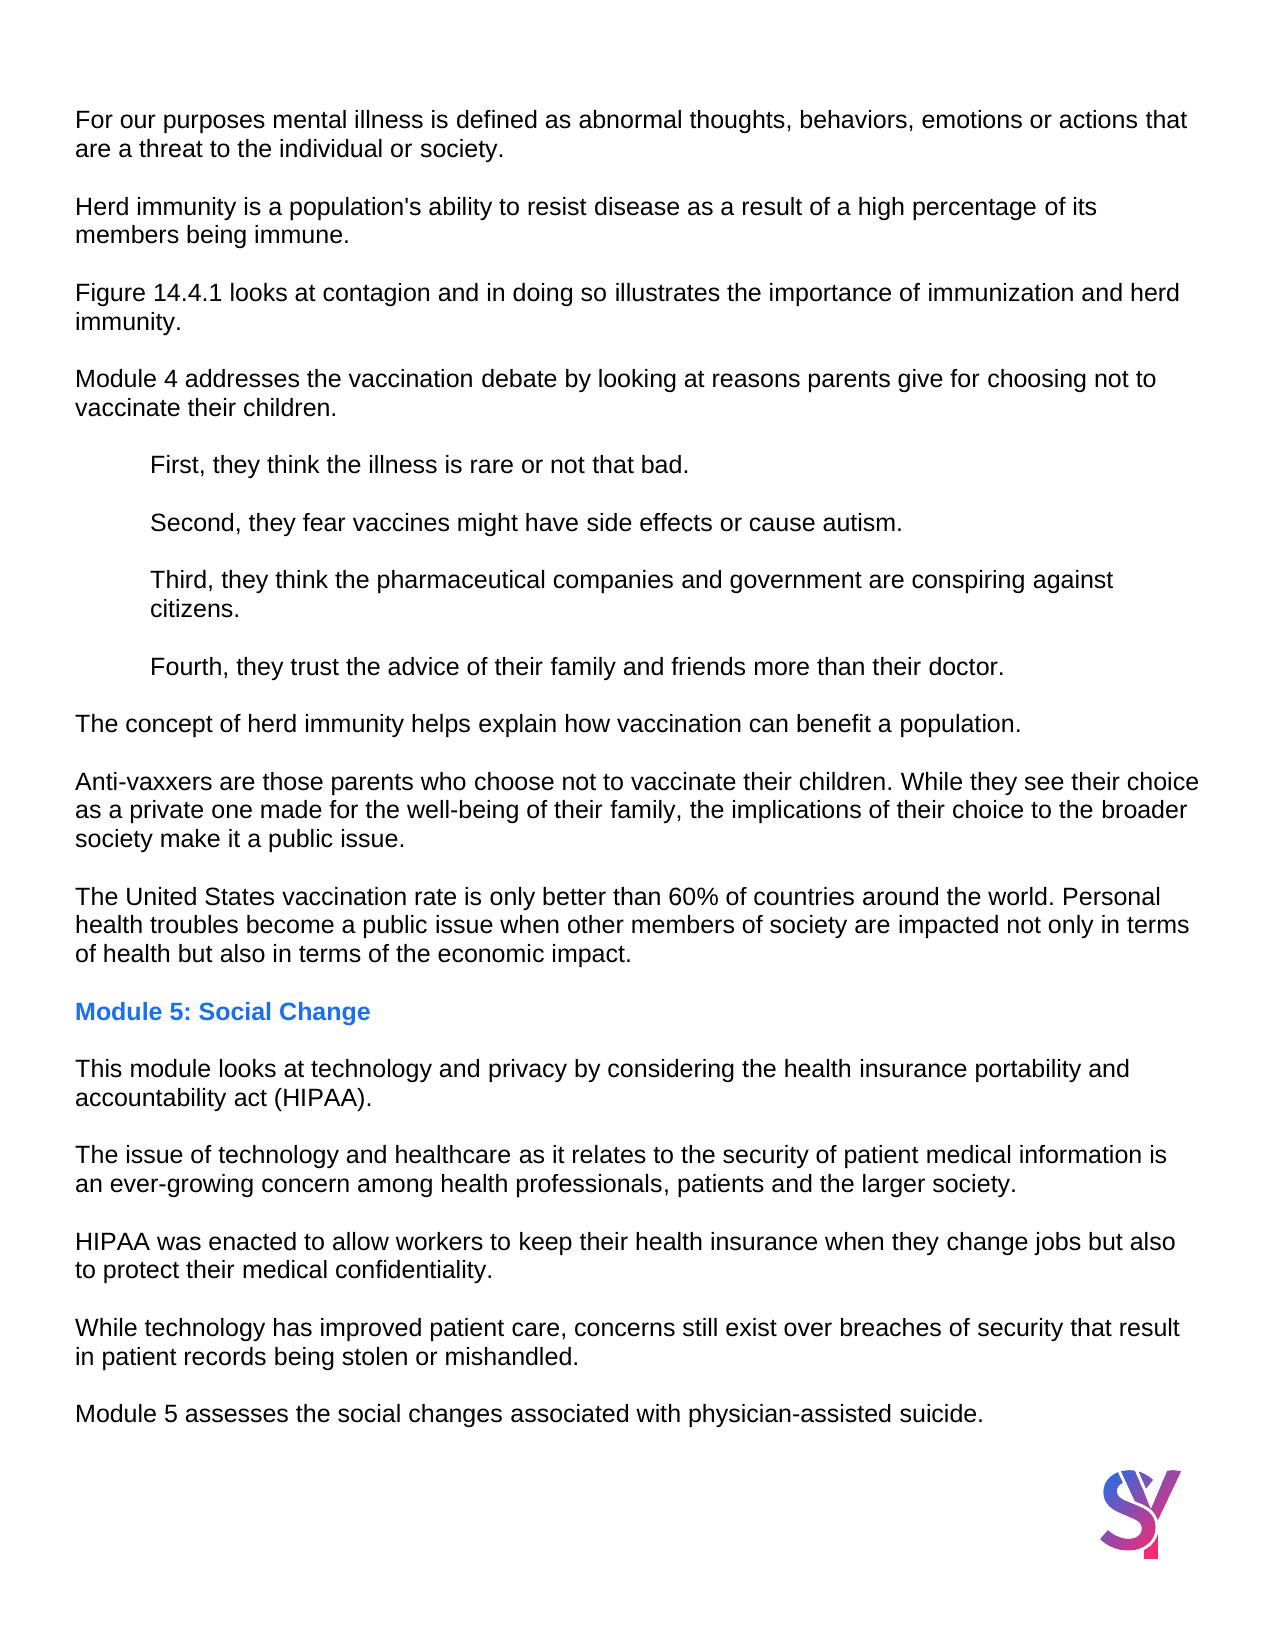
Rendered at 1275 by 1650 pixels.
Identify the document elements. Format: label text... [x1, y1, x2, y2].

text HIPAA was enacted to allow workers to keep their health insurance when they change jobs but also to protect their medical confidentiality. [75, 1227, 1200, 1284]
text Herd immunity is a population's ability to resist disease as a result of a high percentage of its members being immune. [75, 192, 1200, 249]
text The United States vaccination rate is only better than 60% of countries around the world. Personal health troubles become a public issue when other members of society are impacted not only in terms of health but also in terms of the economic impact. [75, 882, 1200, 968]
text For our purposes mental illness is defined as abnormal thoughts, behaviors, emotions or actions that are a threat to the individual or society. [75, 106, 1200, 163]
text Third, they think the pharmaceutical companies and government are conspiring against citizens. [150, 566, 1200, 623]
text Fourth, they trust the advice of their family and friends more than their doctor. [75, 652, 1200, 681]
text The issue of technology and healthcare as it relates to the security of patient medical information is an ever-growing concern among health professionals, patients and the larger society. [75, 1141, 1200, 1198]
picture [1080, 1455, 1200, 1575]
text Figure 14.4.1 looks at contagion and in doing so illustrates the importance of immunization and herd immunity. [75, 278, 1200, 336]
text Second, they fear vaccines might have side effects or cause autism. [75, 508, 1200, 537]
text While technology has improved patient care, concerns still exist over breaches of security that result in patient records being stolen or mishandled. [75, 1313, 1200, 1371]
text This module looks at technology and privacy by considering the health insurance portability and accountability act (HIPAA). [75, 1054, 1200, 1112]
text Module 4 addresses the vaccination debate by looking at reasons parents give for choosing not to vaccinate their children. [75, 364, 1200, 422]
text Anti-vaxxers are those parents who choose not to vaccinate their children. While they see their choice as a private one made for the well-being of their family, the implications of their choice to the broader society make it a public issue. [75, 767, 1200, 853]
text The concept of herd immunity helps explain how vaccination can benefit a population. [75, 709, 1200, 738]
text First, they think the illness is rare or not that bad. [75, 451, 1200, 479]
text Module 5: Social Change [75, 997, 1200, 1026]
text Module 5 assesses the social changes associated with physician-assisted suicide. [75, 1399, 1200, 1428]
